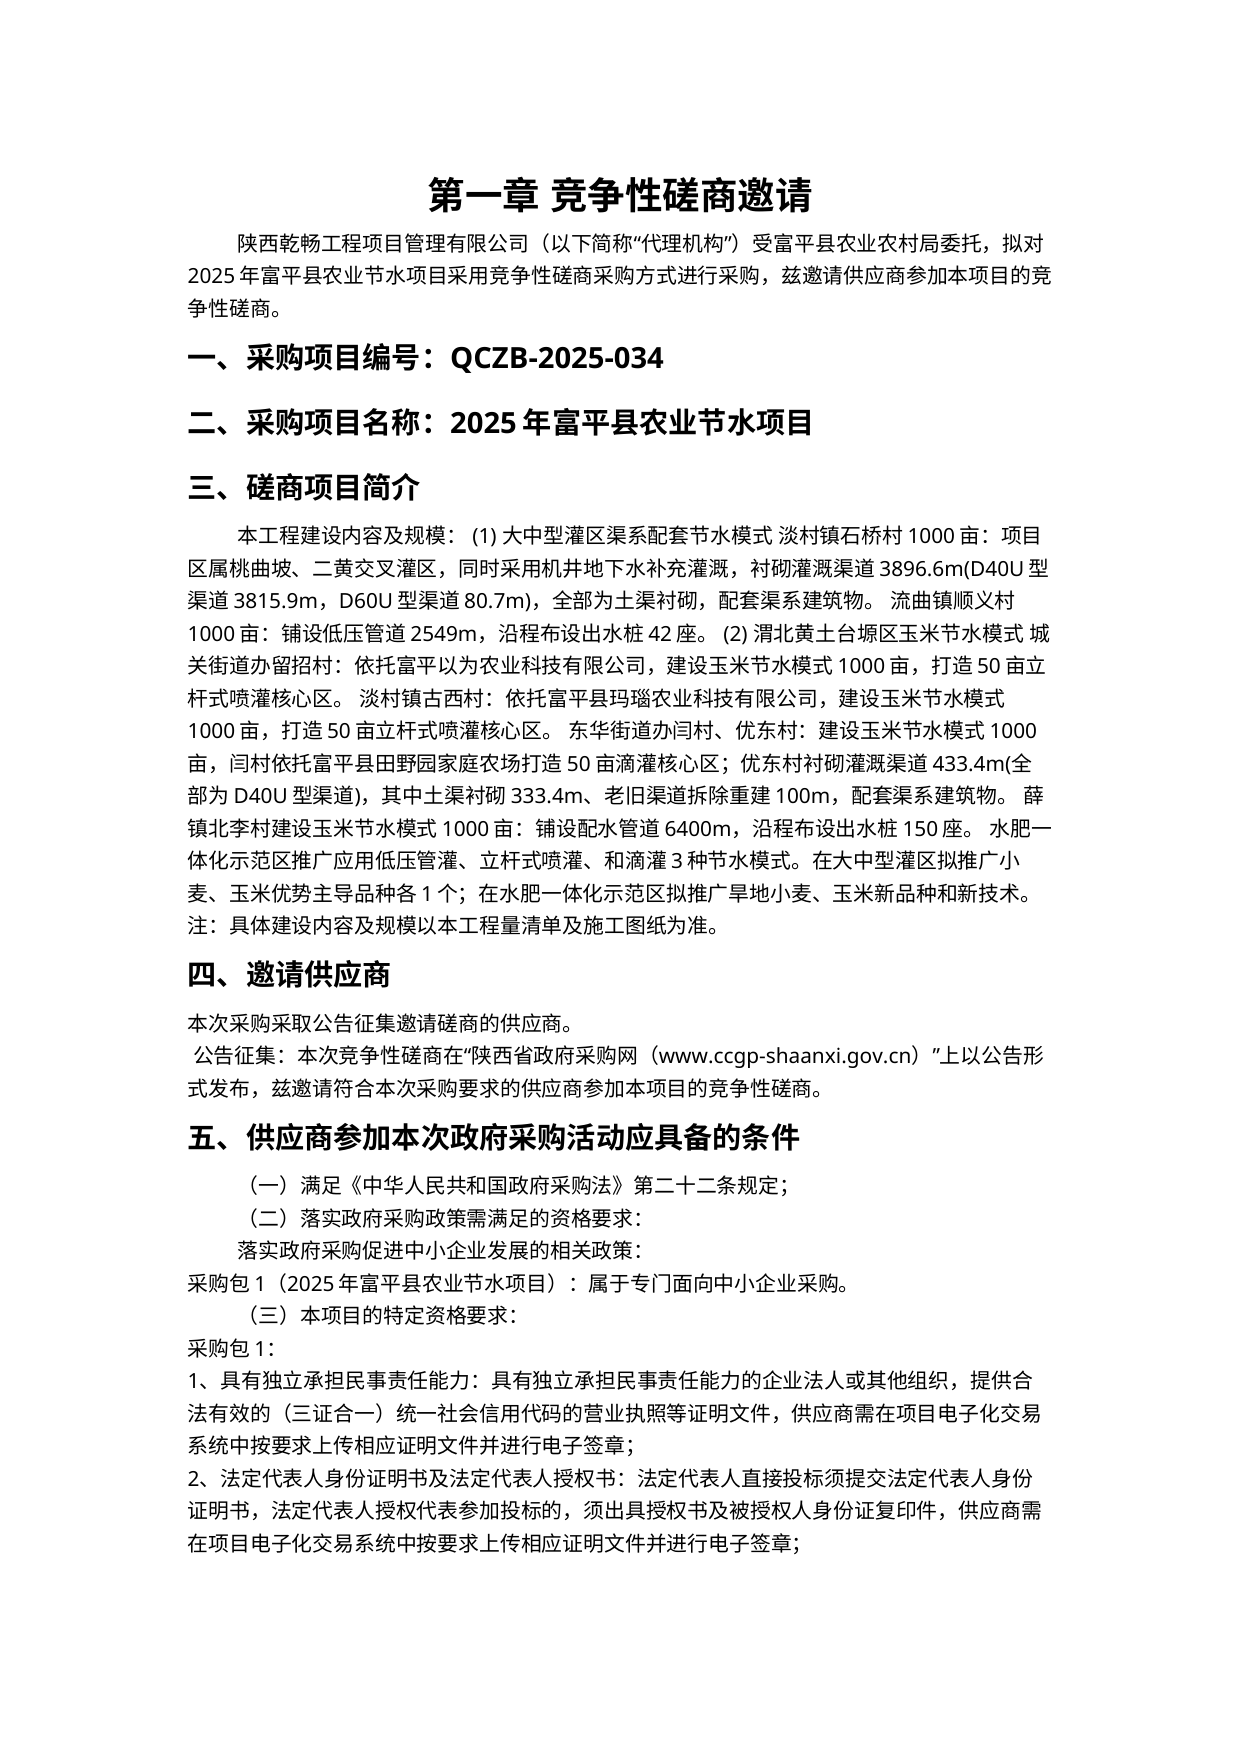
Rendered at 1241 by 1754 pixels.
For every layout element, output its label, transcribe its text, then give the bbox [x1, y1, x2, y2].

text 本次采购采取公告征集邀请磋商的供应商。 [187, 1007, 1053, 1039]
text 1、具有独立承担民事责任能力：具有独立承担民事责任能力的企业法人或其他组织，提供合法有效的（三证合一）统一社会信用代码的营业执照等证明文件，供应商需在项目电子化交易系统中按要求上传相应证明文件并进行电子签章； [187, 1364, 1053, 1462]
text （三）本项目的特定资格要求： [187, 1299, 1053, 1332]
text 第一章 竞争性磋商邀请 [187, 162, 1053, 227]
text 本工程建设内容及规模： (1) 大中型灌区渠系配套节水模式 淡村镇石桥村1000亩：项目区属桃曲坡、二黄交叉灌区，同时采用机井地下水补充灌溉，衬砌灌溉渠道3896.6m(D40U型渠道3815.9m，D60U型渠道80.7m)，全部为土渠衬砌，配套渠系建筑物。 流曲镇顺义村1000亩：铺设低压管道2549m，沿程布设出水桩42座。 (2) 渭北黄土台塬区玉米节水模式 城关街道办留招村：依托富平以为农业科技有限公司，建设玉米节水模式1000亩，打造50亩立杆式喷灌核心区。 淡村镇古西村：依托富平县玛瑙农业科技有限公司，建设玉米节水模式1000亩，打造50亩立杆式喷灌核心区。 东华街道办闫村、优东村：建设玉米节水模式1000亩，闫村依托富平县田野园家庭农场打造50亩滴灌核心区；优东村衬砌灌溉渠道433.4m(全部为D40U型渠道)，其中土渠衬砌333.4m、老旧渠道拆除重建100m，配套渠系建筑物。 薛镇北李村建设玉米节水模式1000亩：铺设配水管道6400m，沿程布设出水桩150座。 水肥一体化示范区推广应用低压管灌、立杆式喷灌、和滴灌3种节水模式。在大中型灌区拟推广小麦、玉米优势主导品种各1个；在水肥一体化示范区拟推广旱地小麦、玉米新品种和新技术。 注：具体建设内容及规模以本工程量清单及施工图纸为准。 [187, 519, 1053, 942]
text 公告征集：本次竞争性磋商在“陕西省政府采购网（www.ccgp-shaanxi.gov.cn）”上以公告形式发布，兹邀请符合本次采购要求的供应商参加本项目的竞争性磋商。 [187, 1039, 1053, 1104]
text （一）满足《中华人民共和国政府采购法》第二十二条规定； [187, 1169, 1053, 1202]
text 陕西乾畅工程项目管理有限公司（以下简称“代理机构”）受富平县农业农村局委托，拟对2025年富平县农业节水项目采用竞争性磋商采购方式进行采购，兹邀请供应商参加本项目的竞争性磋商。 [187, 227, 1053, 324]
text 一、采购项目编号：QCZB-2025-034 [187, 324, 1053, 389]
text 2、法定代表人身份证明书及法定代表人授权书：法定代表人直接投标须提交法定代表人身份证明书，法定代表人授权代表参加投标的，须出具授权书及被授权人身份证复印件，供应商需在项目电子化交易系统中按要求上传相应证明文件并进行电子签章； [187, 1462, 1053, 1559]
text 四、邀请供应商 [187, 942, 1053, 1007]
text （二）落实政府采购政策需满足的资格要求： [187, 1202, 1053, 1234]
text 三、磋商项目简介 [187, 454, 1053, 519]
text 采购包1： [187, 1332, 1053, 1364]
text 落实政府采购促进中小企业发展的相关政策： [187, 1234, 1053, 1267]
text 五、供应商参加本次政府采购活动应具备的条件 [187, 1104, 1053, 1169]
text 采购包1（2025年富平县农业节水项目）：属于专门面向中小企业采购。 [187, 1267, 1053, 1299]
text 二、采购项目名称：2025年富平县农业节水项目 [187, 389, 1053, 454]
